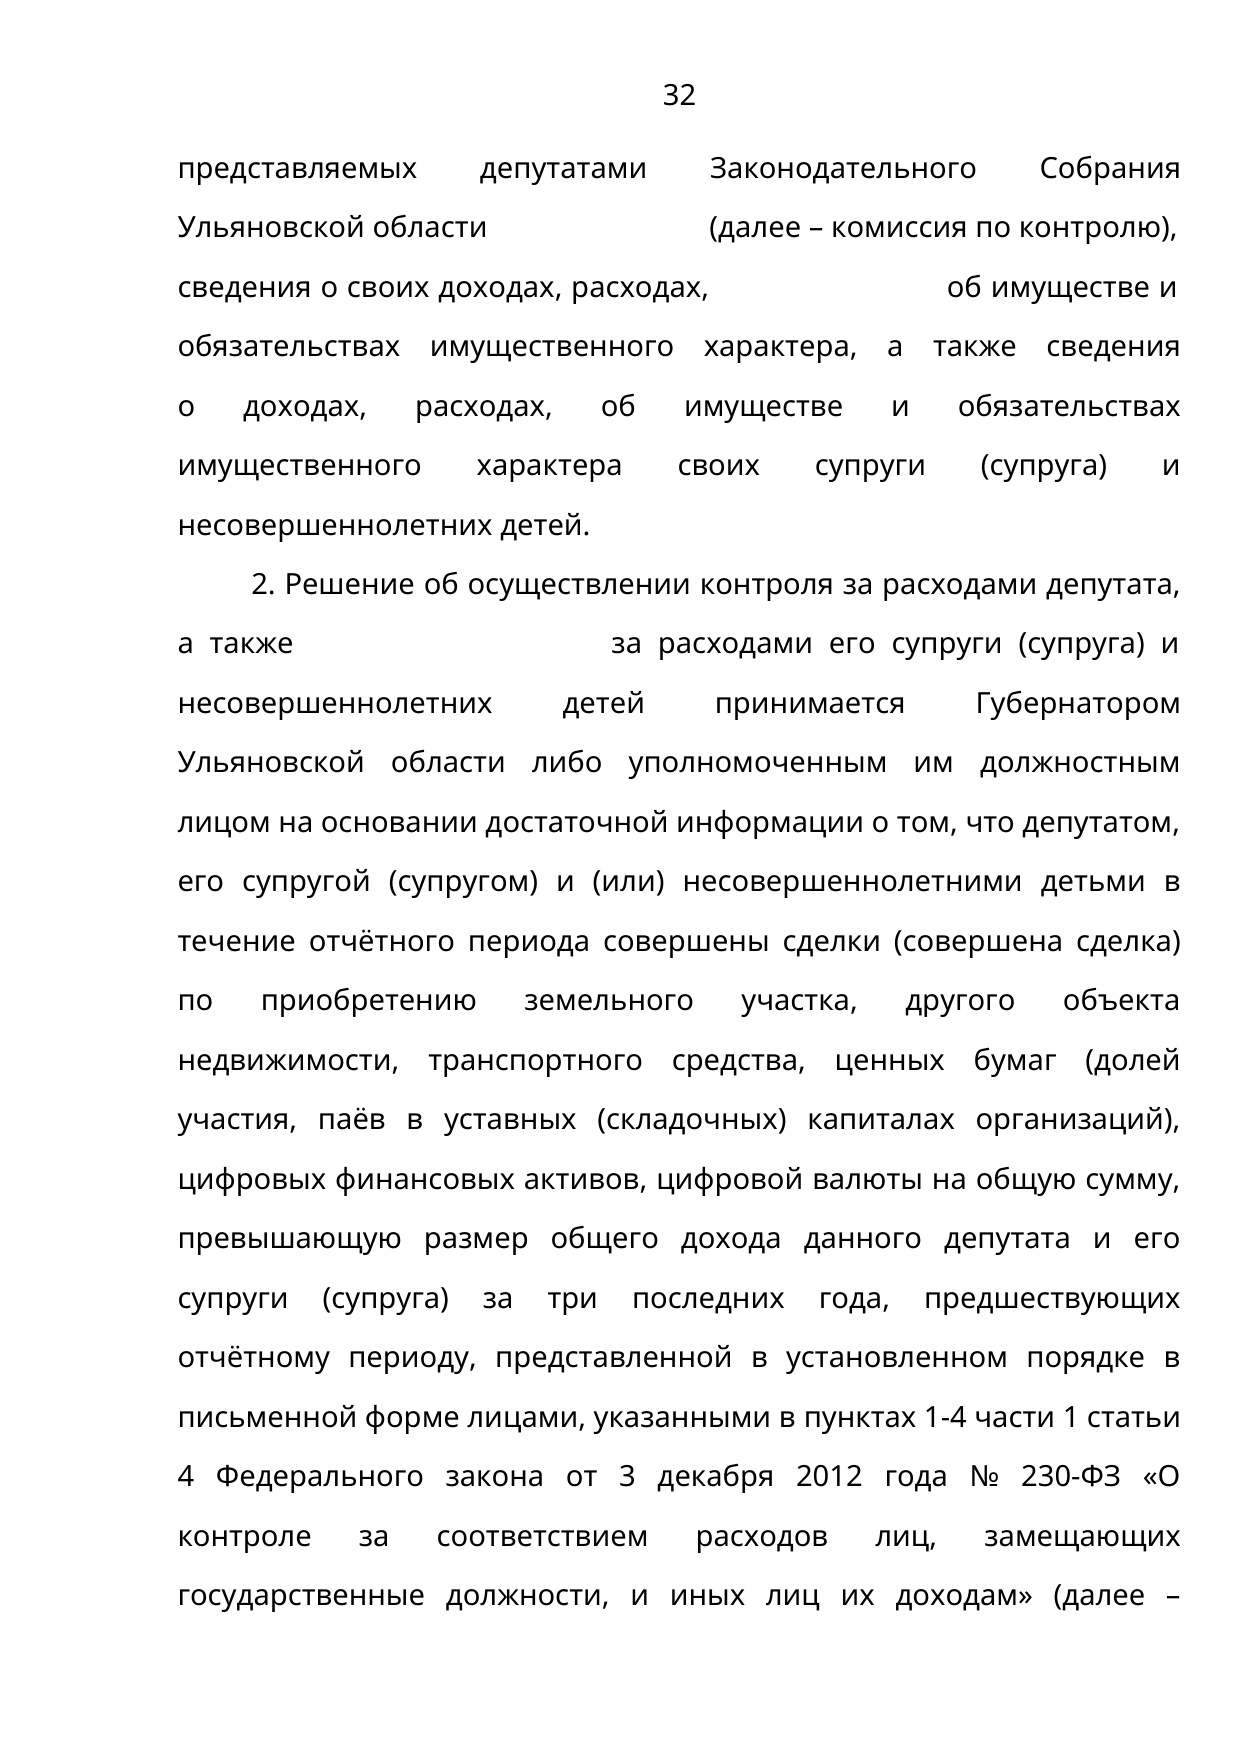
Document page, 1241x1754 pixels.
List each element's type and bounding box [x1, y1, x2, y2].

text [177, 563, 1181, 1614]
text [177, 147, 1181, 543]
